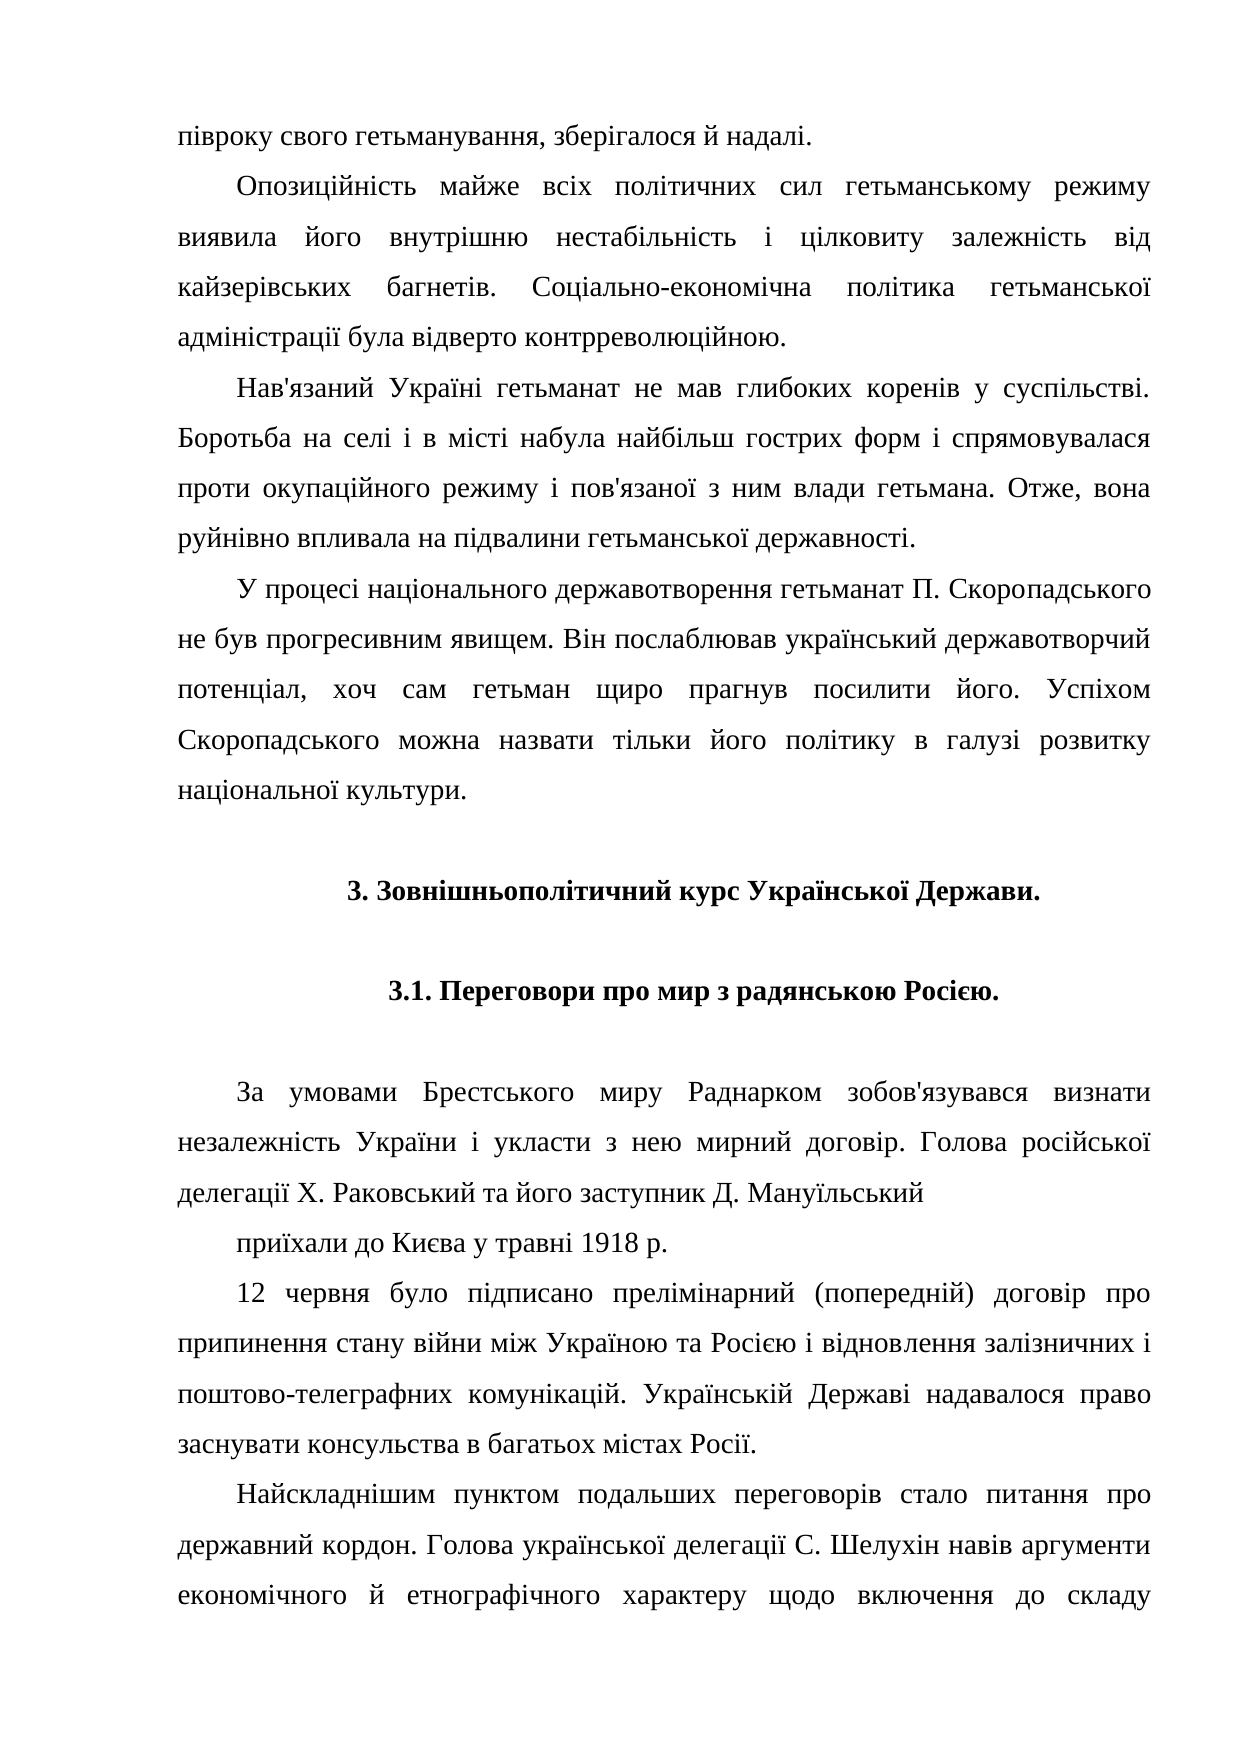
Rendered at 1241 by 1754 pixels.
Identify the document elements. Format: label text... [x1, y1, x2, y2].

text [177, 118, 1152, 152]
text Опозиційність майже всіх політичних сил гетьманському режиму виявила його внутрішню нестабільність і цілковиту залежність від кайзерівських багнетів. Соціально-економічна політика гетьманської адміністрації була відверто контрреволюційною. [177, 168, 1152, 353]
text За умовами Брестського миру Раднарком зобов'язувався визнати незалежність України і укласти з нею мирний договір. Голова російської делегації X. Раковський та його заступник Д. Мануїльський [177, 1074, 1152, 1208]
text Нав'язаний Україні гетьманат не мав глибоких коренів у суспільстві. Боротьба на селі і в місті набула найбільш гострих форм і спрямовувалася проти окупаційного режиму і пов'язаної з ним влади гетьмана. Отже, вона руйнівно впливала на підвалини гетьманської державності. [177, 370, 1152, 554]
text 3.1. Переговори про мир з радянською Росією. [177, 973, 1152, 1007]
text У процесі національного державотворення гетьманат П. Скоропадського не був прогресивним явищем. Він послаблював український державотворчий потенціал, хоч сам гетьман щиро прагнув посилити його. Успіхом Скоропадського можна назвати тільки його політику в галузі розвитку національної культури. [177, 571, 1152, 806]
text 3. Зовнішньополітичний курс Української Держави. [177, 873, 1152, 906]
text приїхали до Києва у травні 1918 р. [177, 1225, 1152, 1258]
text 12 червня було підписано прелімінарний (попередній) договір про припинення стану війни між Україною та Росією і відновлення залізничних і поштово-телеграфних комунікацій. Українській Державі надавалося право заснувати консульства в багатьох містах Росії. [177, 1275, 1152, 1460]
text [177, 1477, 1152, 1611]
